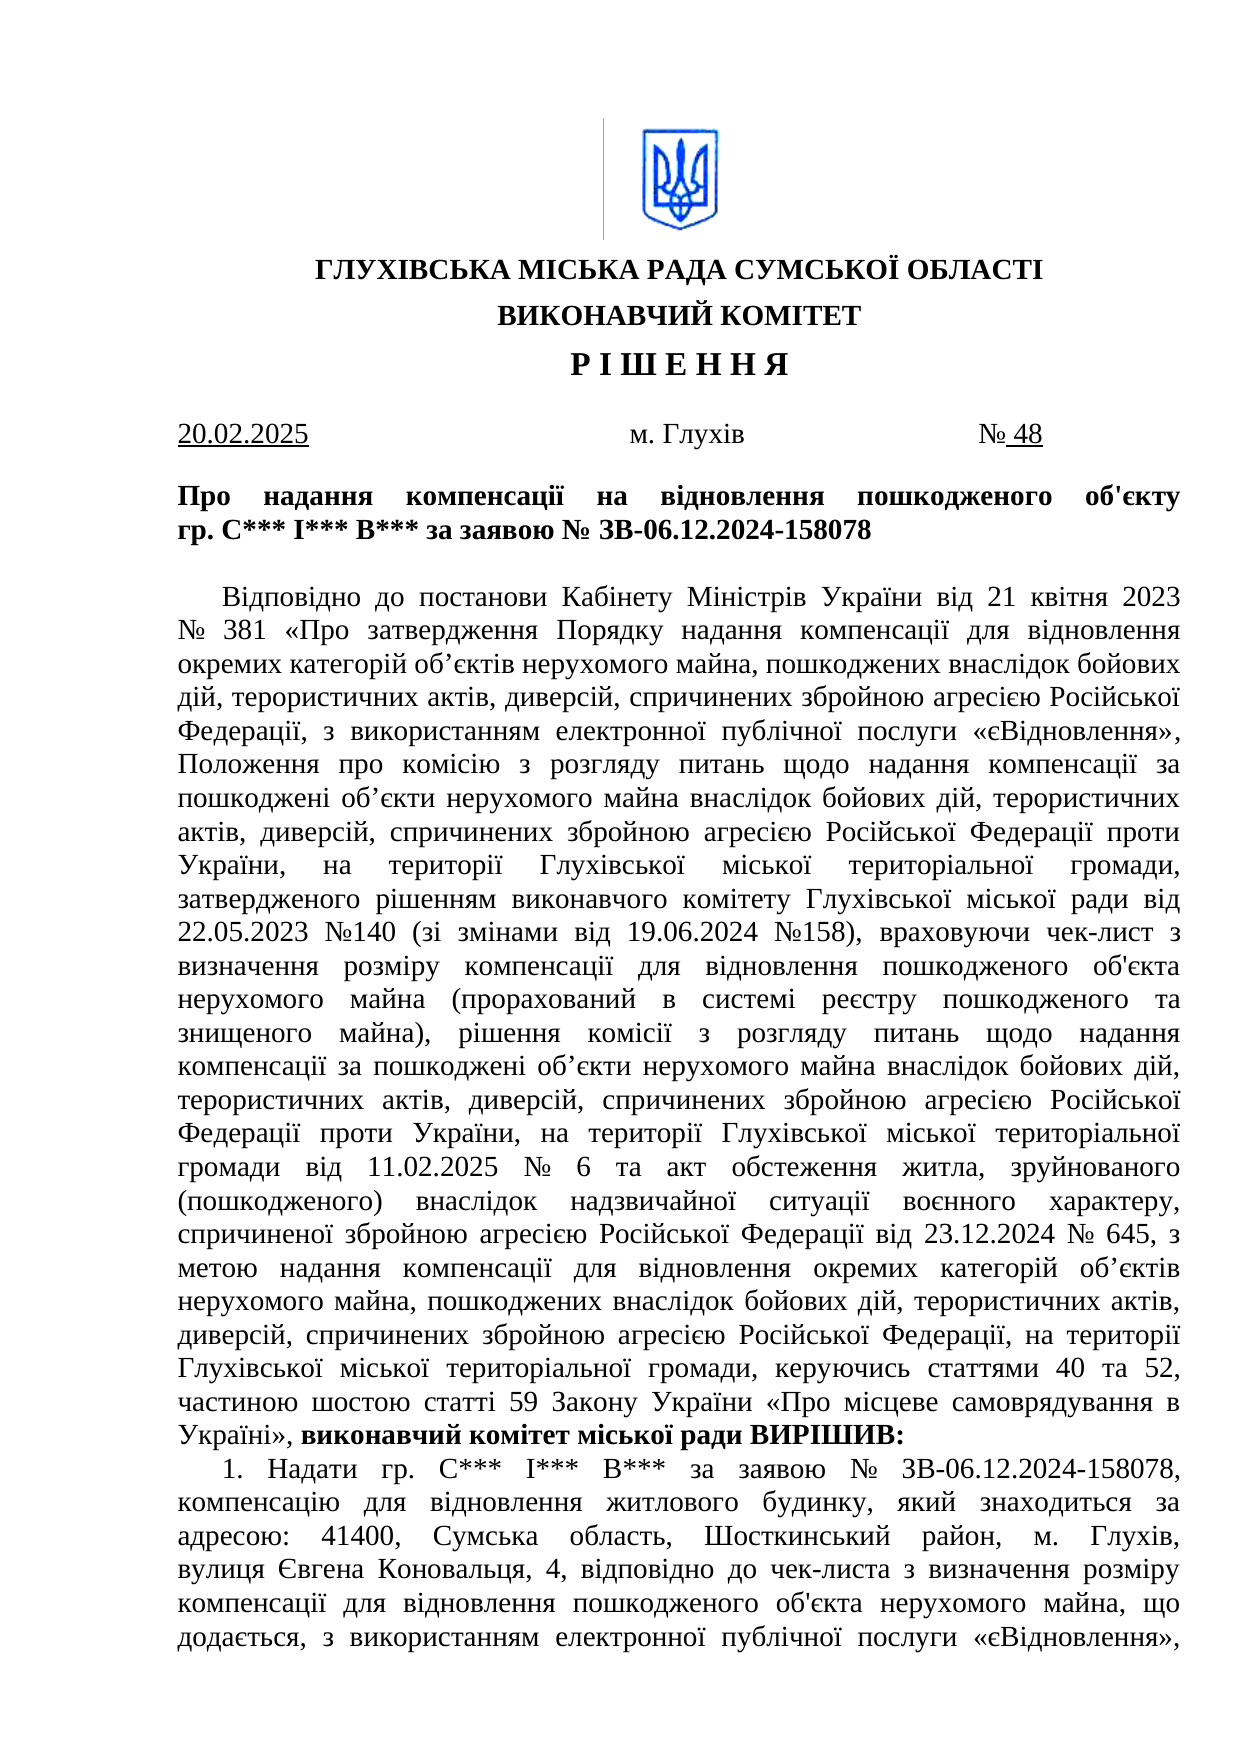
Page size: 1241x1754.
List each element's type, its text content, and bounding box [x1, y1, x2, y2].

picture [603, 118, 755, 240]
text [177, 1451, 1181, 1652]
subtitle ГЛУХІВСЬКА МІСЬКА РАДА СУМСЬКОЇ ОБЛАСТІ [177, 252, 1181, 286]
subtitle Р І Ш Е Н Н Я [177, 344, 1181, 382]
subtitle Про надання компенсації на відновлення пошкодженого об'єкту гр. С*** І*** В*** за заявою № ЗВ-06.12.2024-158078 [598, 512, 1181, 545]
subtitle ВИКОНАВЧИЙ КОМІТЕТ [177, 298, 1181, 332]
subtitle 20.02.2025 м. Глухів № 48 [177, 416, 1181, 449]
text Відповідно до постанови Кабінету Міністрів України від 21 квітня 2023 № 381 «Про затвердження Порядку надання компенсації для відновлення окремих категорій об’єктів нерухомого майна, пошкоджених внаслідок бойових дій, терористичних актів, диверсій, спричинених збройною агресією Російської Федерації, з використанням електронної публічної послуги «єВідновлення», Положення про комісію з розгляду питань щодо надання компенсації за пошкоджені об’єкти нерухомого майна внаслідок бойових дій, терористичних актів, диверсій, спричинених збройною агресією Російської Федерації проти України, на території Глухівської міської територіальної громади, затвердженого рішенням виконавчого комітету Глухівської міської ради від 22.05.2023 №140 (зі змінами від 19.06.2024 №158), враховуючи чек-лист з визначення розміру компенсації для відновлення пошкодженого об'єкта нерухомого майна (прорахований в системі реєстру пошкодженого та знищеного майна), рішення комісії з розгляду питань щодо надання компенсації за пошкоджені об’єкти нерухомого майна внаслідок бойових дій, терористичних актів, диверсій, спричинених збройною агресією Російської Федерації проти України, на території Глухівської міської територіальної громади від 11.02.2025 № 6 та акт обстеження житла, зруйнованого (пошкодженого) внаслідок надзвичайної ситуації воєнного характеру, спричиненої збройною агресією Російської Федерації від 23.12.2024 № 645, з метою надання компенсації для відновлення окремих категорій об’єктів нерухомого майна, пошкоджених внаслідок бойових дій, терористичних актів, диверсій, спричинених збройною агресією Російської Федерації, на території Глухівської міської територіальної громади, керуючись статтями 40 та 52, частиною шостою статті 59 Закону України «Про місцеве самоврядування в Україні», виконавчий комітет міської ради ВИРІШИВ: [177, 579, 1181, 1451]
